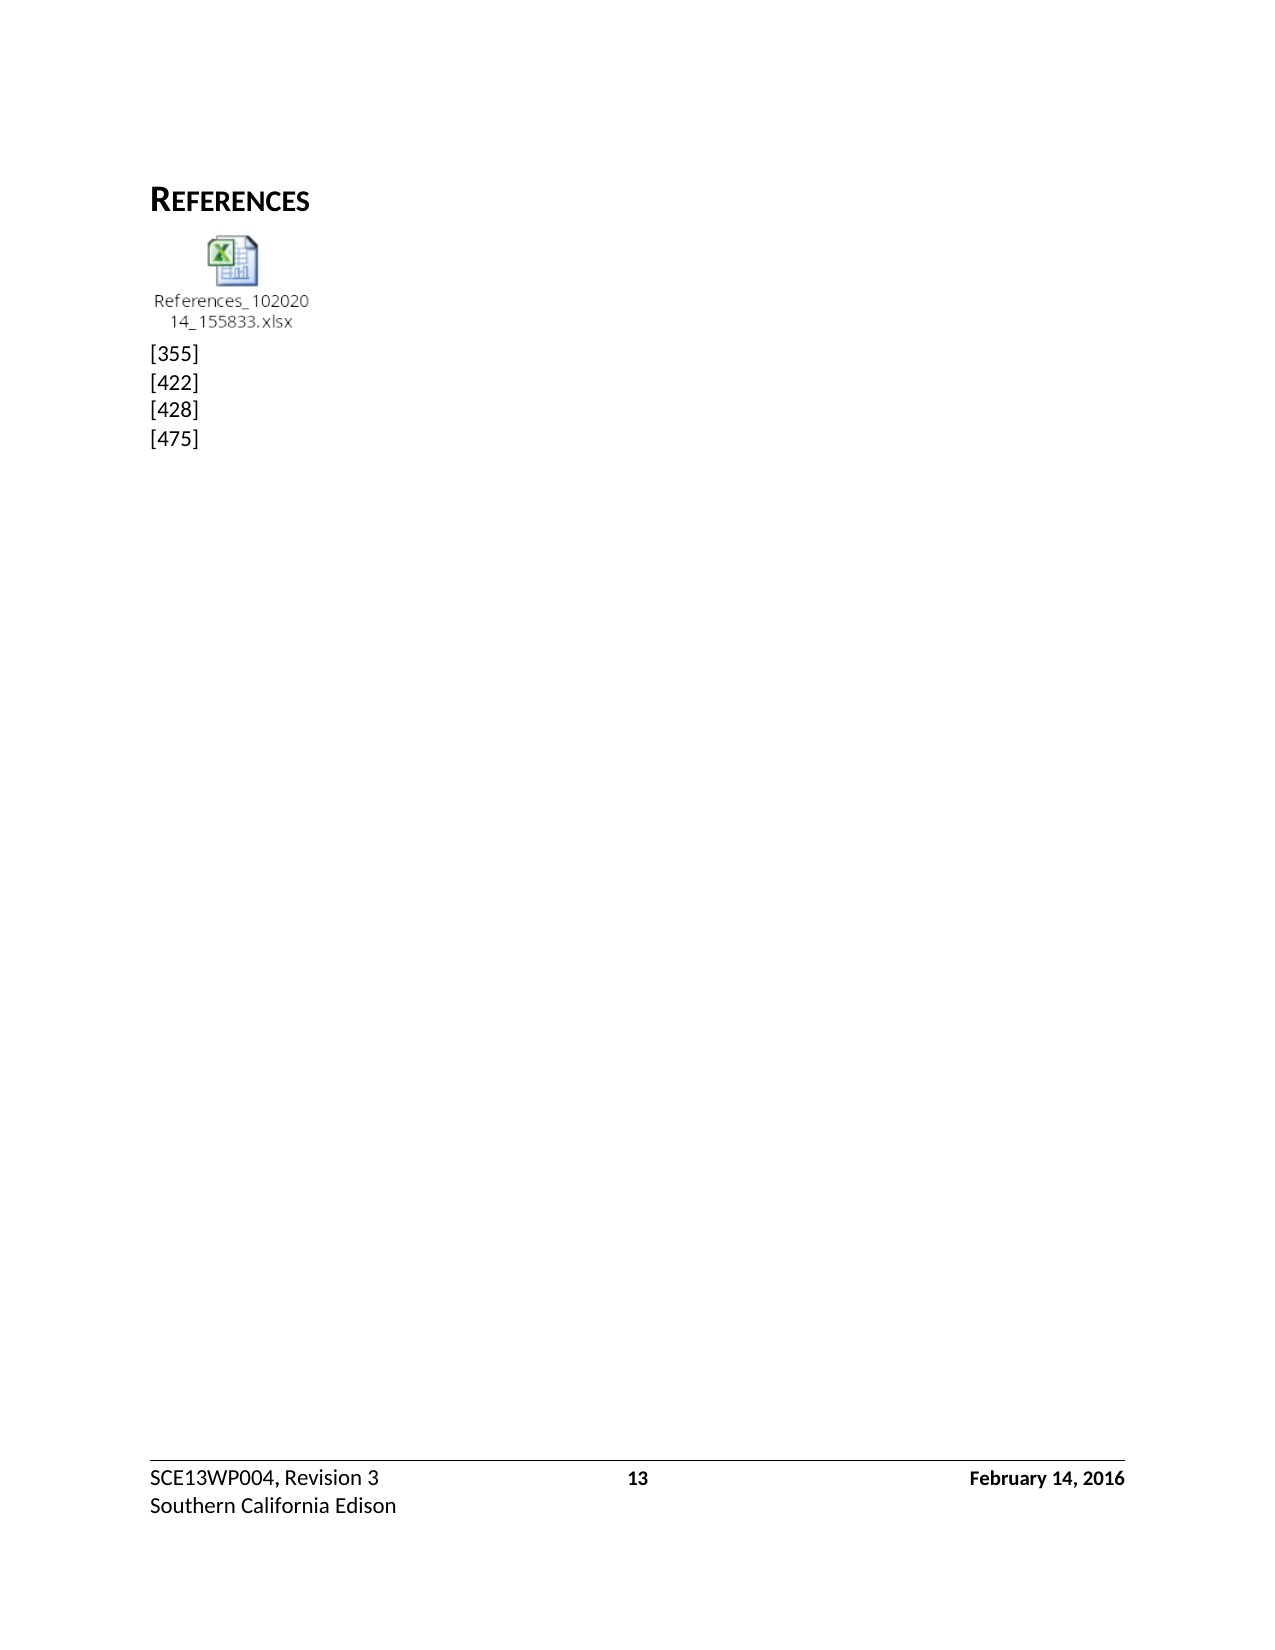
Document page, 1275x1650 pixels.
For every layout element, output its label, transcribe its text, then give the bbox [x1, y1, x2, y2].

text [475] [150, 424, 1125, 452]
text [422] [150, 368, 1125, 396]
subtitle References [150, 175, 1125, 221]
text [428] [150, 396, 1125, 424]
text [355] [150, 339, 1125, 368]
